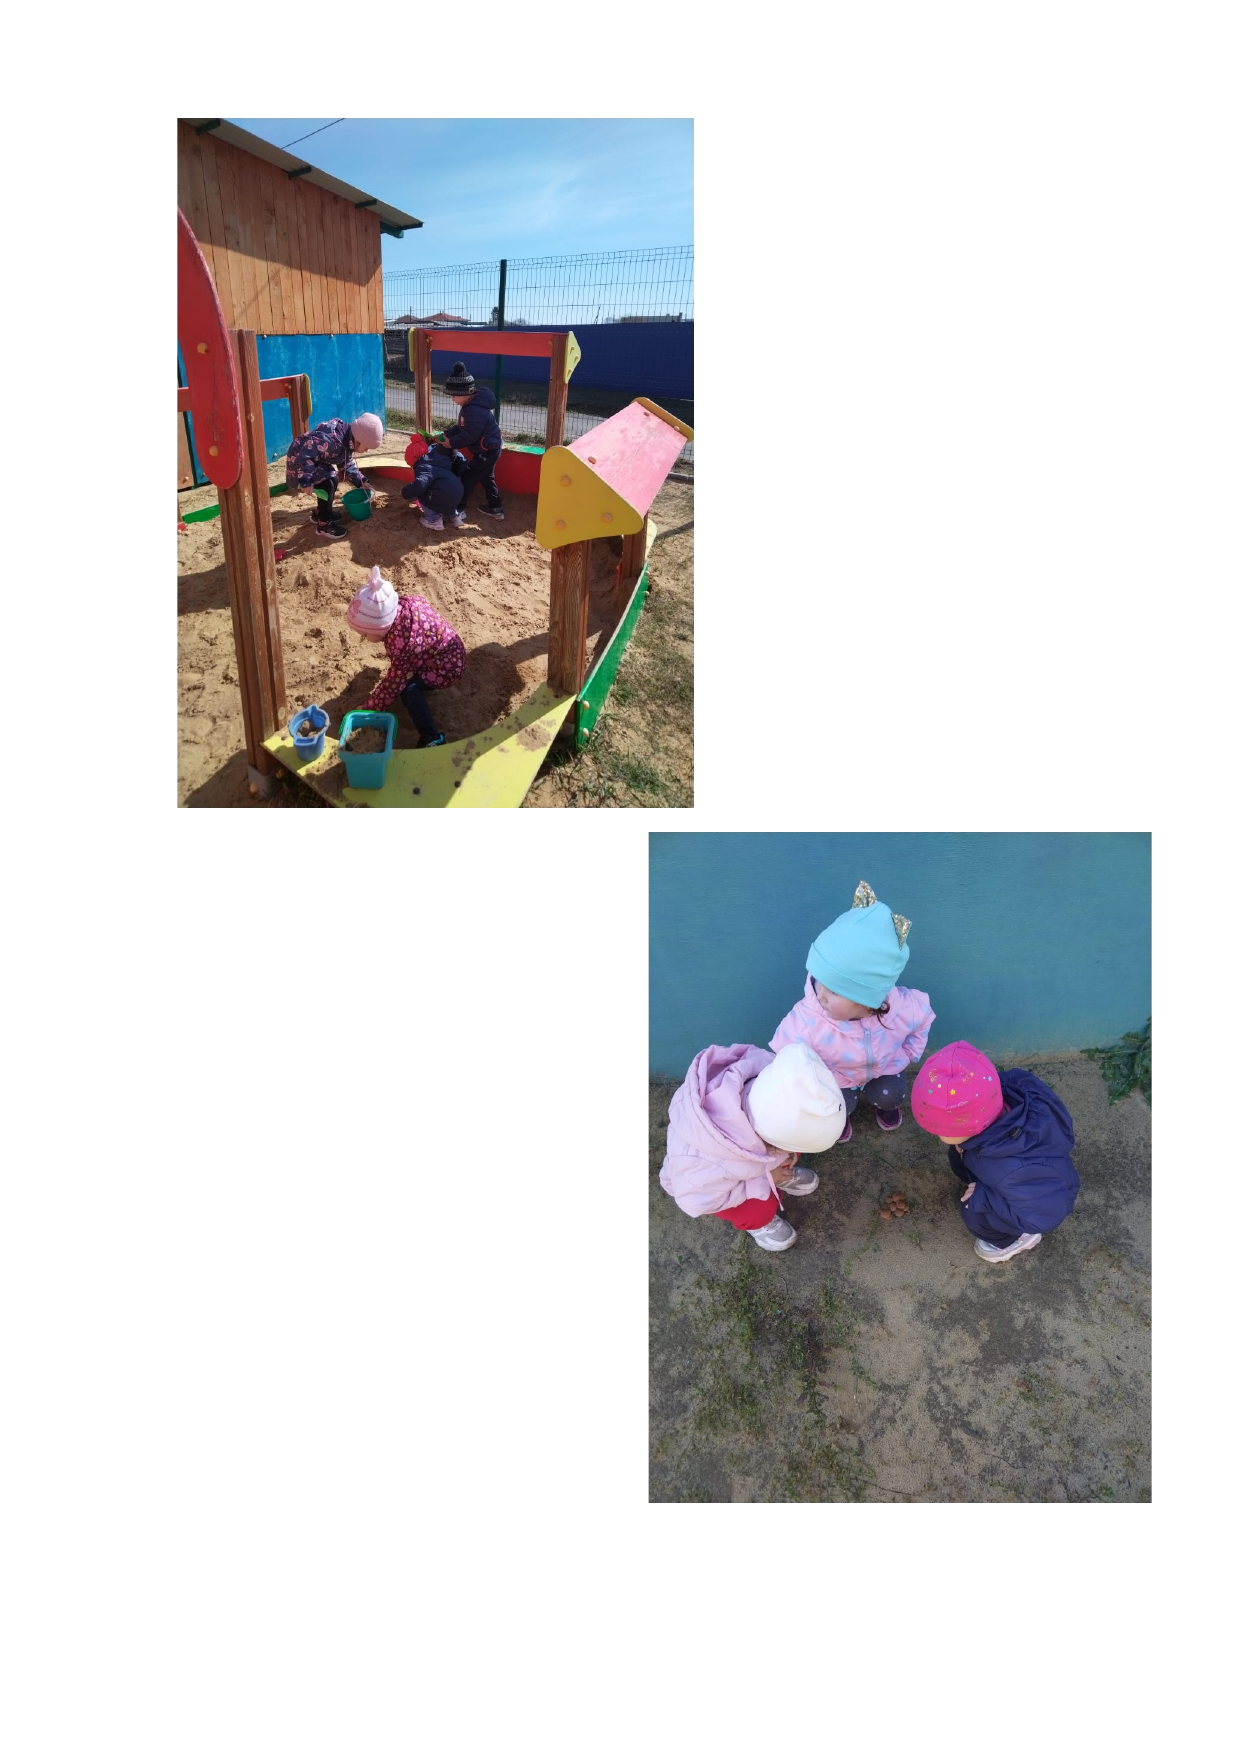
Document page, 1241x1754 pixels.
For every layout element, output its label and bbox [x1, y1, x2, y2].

picture [648, 832, 1152, 1503]
picture [177, 118, 694, 808]
